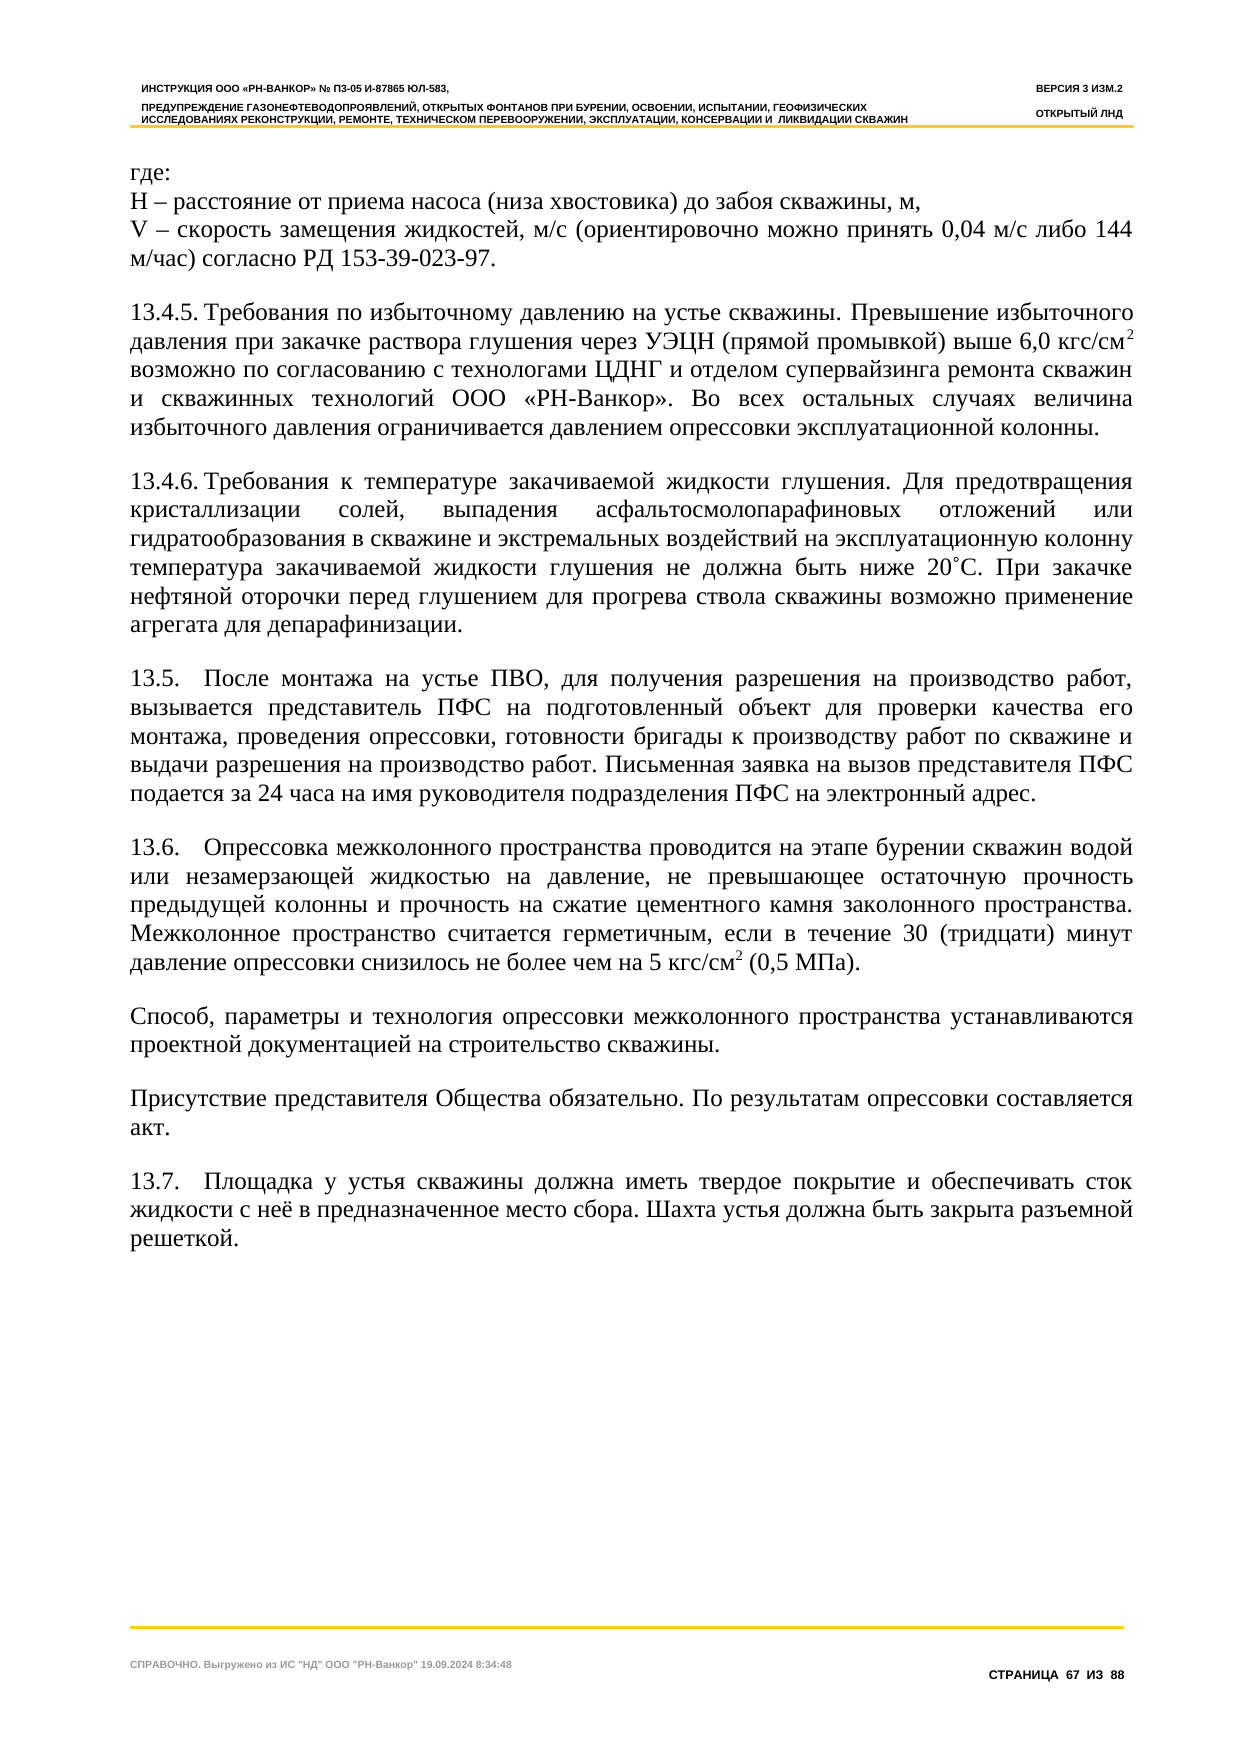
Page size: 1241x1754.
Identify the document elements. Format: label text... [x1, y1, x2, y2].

text V – скорость замещения жидкостей, м/с (ориентировочно можно принять 0,04 м/с либо 144 м/час) согласно РД 153-39-023-97. [130, 214, 1134, 272]
text Н – расстояние от приема насоса (низа хвостовика) до забоя скважины, м, [130, 186, 1134, 214]
text где: [130, 157, 1134, 186]
list Требования к температуре закачиваемой жидкости глушения. Для предотвращения кристаллизации солей, выпадения асфальтосмолопарафиновых отложений или гидратообразования в скважине и экстремальных воздействий на эксплуатационную колонну температура закачиваемой жидкости глушения не должна быть ниже 20˚С. При закачке нефтяной оторочки перед глушением для прогрева ствола скважины возможно применение агрегата для депарафинизации. [130, 466, 1134, 638]
text Способ, параметры и технология опрессовки межколонного пространства устанавливаются проектной документацией на строительство скважины. [130, 1001, 1134, 1058]
list Требования по избыточному давлению на устье скважины. Превышение избыточного давления при закачке раствора глушения через УЭЦН (прямой промывкой) выше 6,0 кгс/см2 возможно по согласованию с технологами ЦДНГ и отделом супервайзинга ремонта скважин и скважинных технологий ООО «РН-Ванкор». Во всех остальных случаях величина избыточного давления ограничивается давлением опрессовки эксплуатационной колонны. [130, 297, 1134, 441]
list После монтажа на устье ПВО, для получения разрешения на производство работ, вызывается представитель ПФС на подготовленный объект для проверки качества его монтажа, проведения опрессовки, готовности бригады к производству работ по скважине и выдачи разрешения на производство работ. Письменная заявка на вызов представителя ПФС подается за 24 часа на имя руководителя подразделения ПФС на электронный адрес. [130, 663, 1134, 807]
list Площадка у устья скважины должна иметь твердое покрытие и обеспечивать сток жидкости с неё в предназначенное место сбора. Шахта устья должна быть закрыта разъемной решеткой. [130, 1166, 1134, 1252]
list Опрессовка межколонного пространства проводится на этапе бурении скважин водой или незамерзающей жидкостью на давление, не превышающее остаточную прочность предыдущей колонны и прочность на сжатие цементного камня заколонного пространства. Межколонное пространство считается герметичным, если в течение 30 (тридцати) минут давление опрессовки снизилось не более чем на 5 кгс/см2 (0,5 МПа). [130, 832, 1134, 976]
text Присутствие представителя Общества обязательно. По результатам опрессовки составляется акт. [130, 1083, 1134, 1141]
